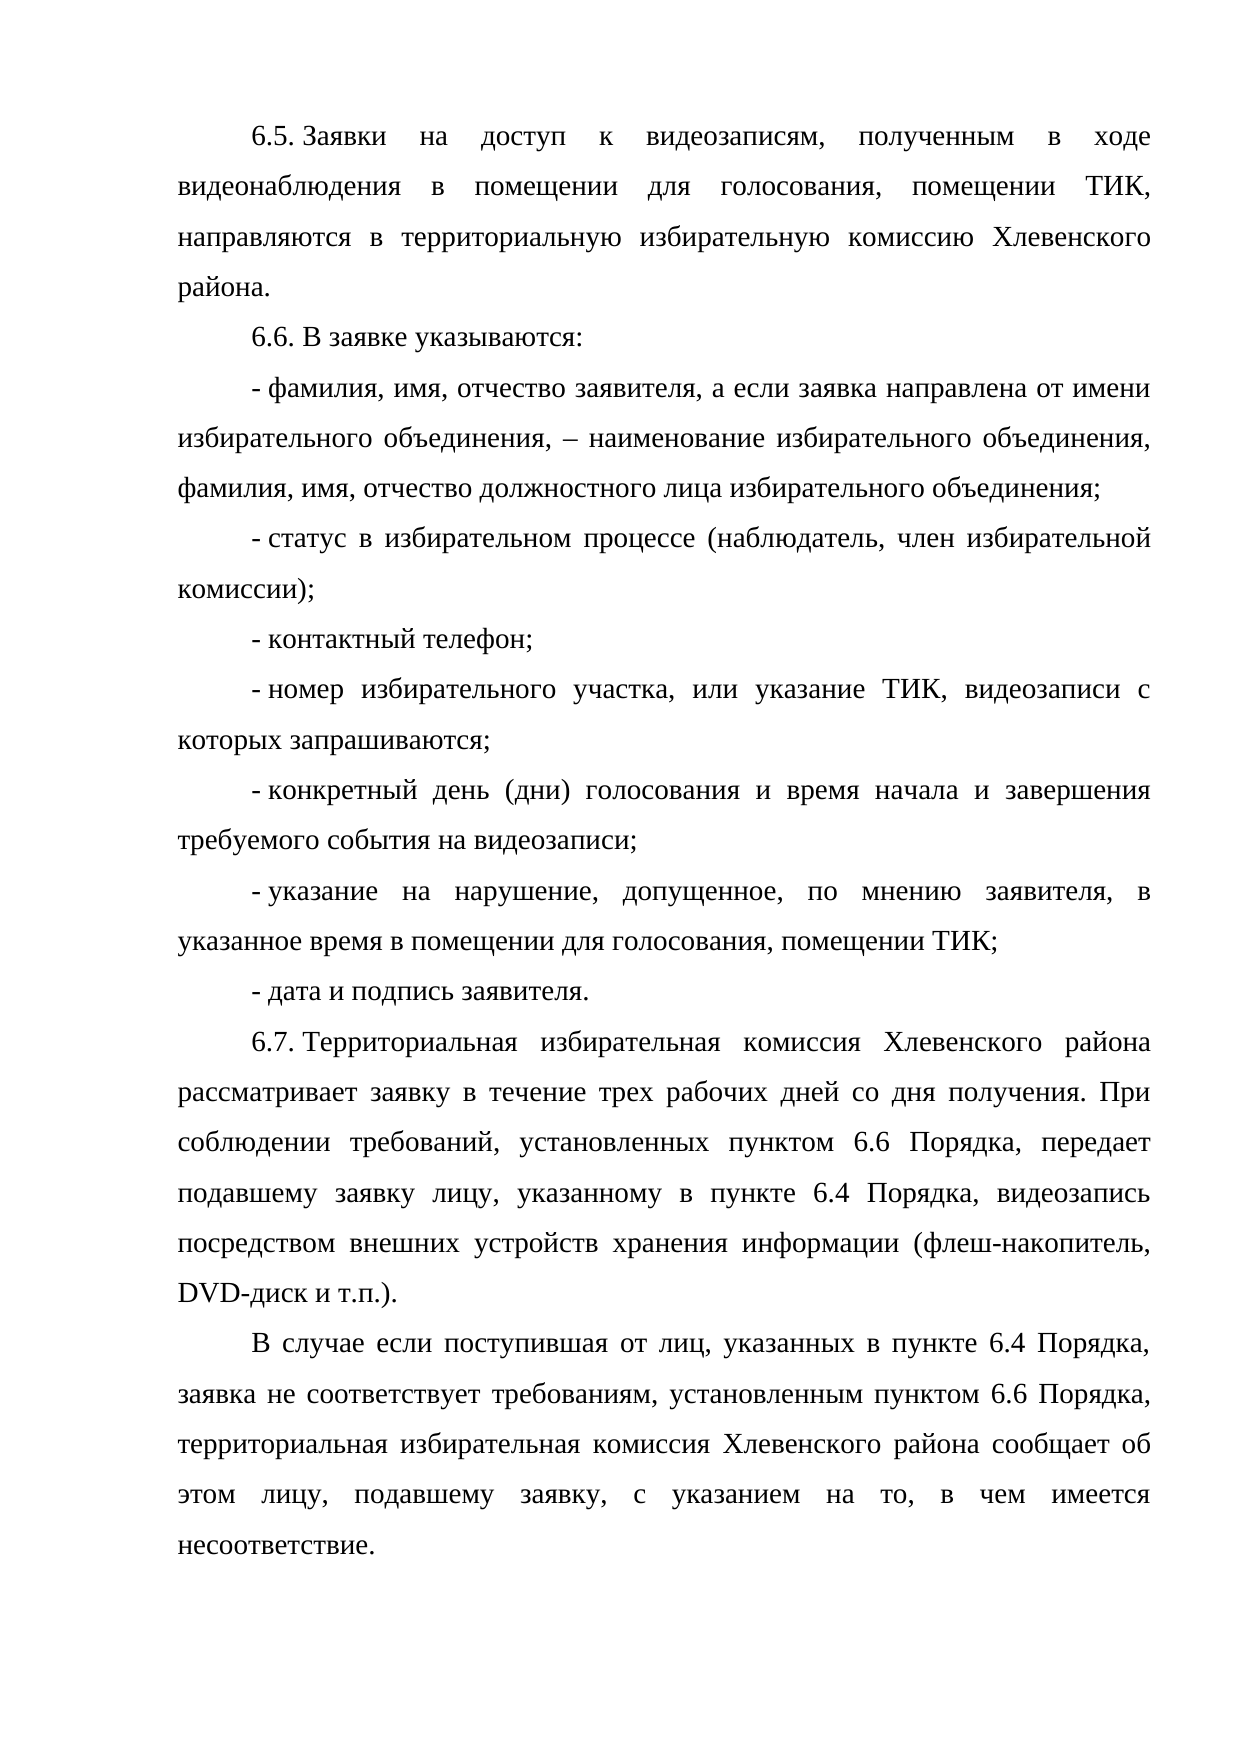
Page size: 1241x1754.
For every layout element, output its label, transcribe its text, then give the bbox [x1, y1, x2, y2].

text - контактный телефон; [177, 621, 1152, 655]
text В случае если поступившая от лиц, указанных в пункте 6.4 Порядка, заявка не соответствует требованиям, установленным пунктом 6.6 Порядка, территориальная избирательная комиссия Хлевенского района сообщает об этом лицу, подавшему заявку, с указанием на то, в чем имеется несоответствие. [177, 1326, 1152, 1560]
text - указание на нарушение, допущенное, по мнению заявителя, в указанное время в помещении для голосования, помещении ТИК; [177, 873, 1152, 957]
text - дата и подпись заявителя. [177, 973, 1152, 1007]
text - фамилия, имя, отчество заявителя, а если заявка направлена от имени избирательного объединения, – наименование избирательного объединения, фамилия, имя, отчество должностного лица избирательного объединения; [177, 370, 1152, 504]
text 6.7. Территориальная избирательная комиссия Хлевенского района рассматривает заявку в течение трех рабочих дней со дня получения. При соблюдении требований, установленных пунктом 6.6 Порядка, передает подавшему заявку лицу, указанному в пункте 6.4 Порядка, видеозапись посредством внешних устройств хранения информации (флеш-накопитель, DVD-диск и т.п.). [177, 1024, 1152, 1309]
text - номер избирательного участка, или указание ТИК, видеозаписи с которых запрашиваются; [177, 672, 1152, 755]
text - статус в избирательном процессе (наблюдатель, член избирательной комиссии); [177, 521, 1152, 604]
text 6.6. В заявке указываются: [177, 319, 1152, 353]
text - конкретный день (дни) голосования и время начала и завершения требуемого события на видеозаписи; [177, 772, 1152, 856]
text 6.5. Заявки на доступ к видеозаписям, полученным в ходе видеонаблюдения в помещении для голосования, помещении ТИК, направляются в территориальную избирательную комиссию Хлевенского района. [177, 118, 1152, 303]
